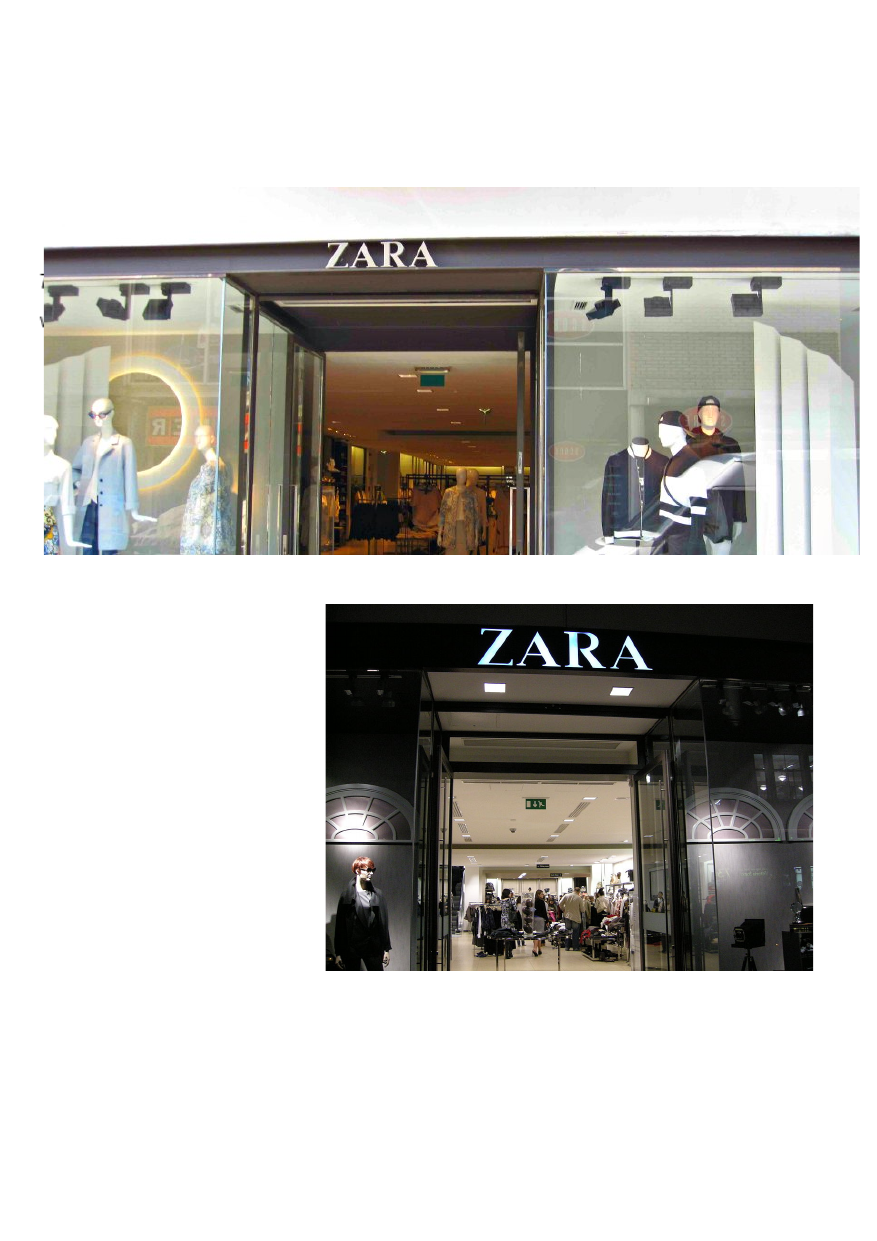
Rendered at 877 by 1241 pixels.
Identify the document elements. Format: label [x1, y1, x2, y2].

picture [3, 187, 860, 555]
picture [325, 604, 814, 971]
